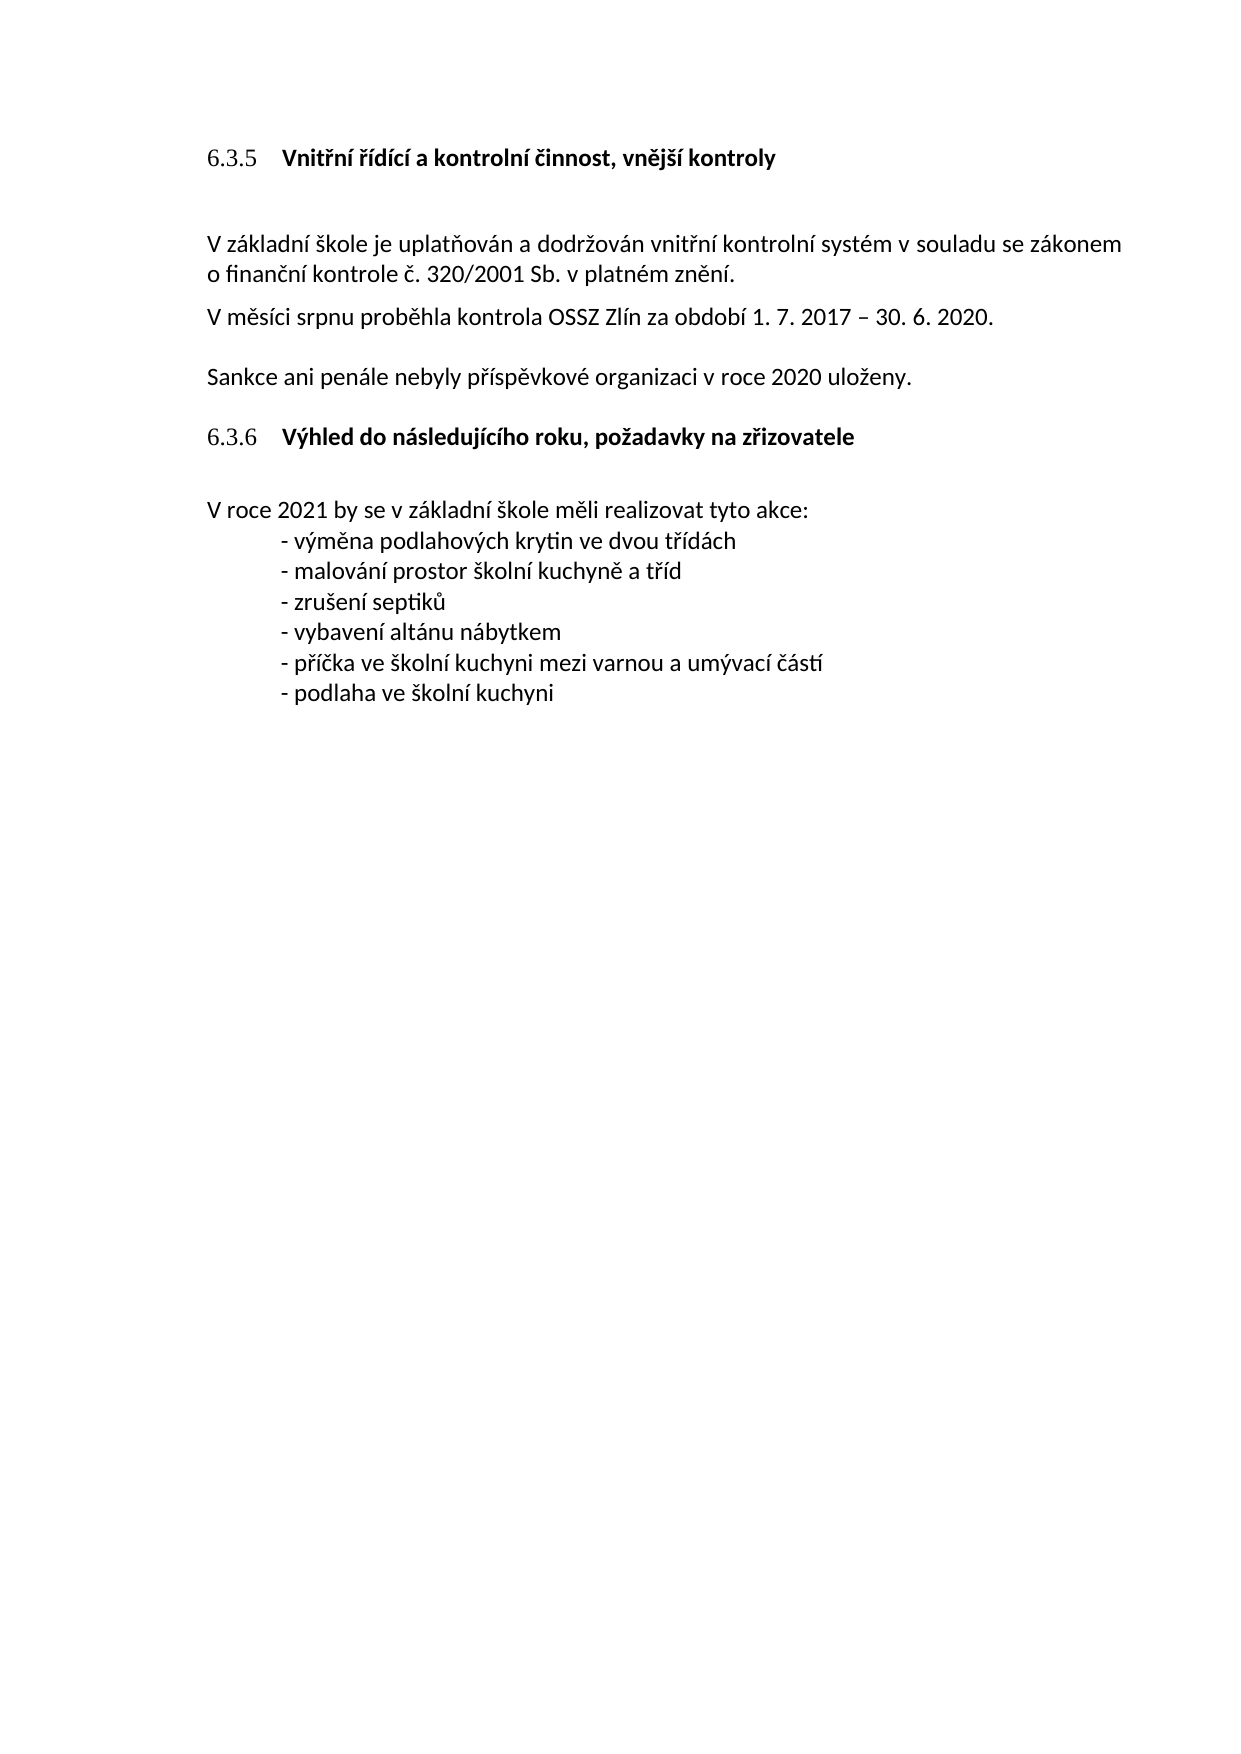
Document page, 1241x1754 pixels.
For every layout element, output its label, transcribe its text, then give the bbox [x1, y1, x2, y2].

list - podlaha ve školní kuchyni [207, 677, 1122, 708]
list - příčka ve školní kuchyni mezi varnou a umývací částí [207, 647, 1122, 677]
list V měsíci srpnu proběhla kontrola OSSZ Zlín za období 1. 7. 2017 – 30. 6. 2020. [207, 301, 1122, 332]
subtitle Vnitřní řídící a kontrolní činnost, vnější kontroly [207, 142, 1122, 172]
list - výměna podlahových krytin ve dvou třídách [207, 525, 1122, 555]
text Sankce ani penále nebyly příspěvkové organizaci v roce 2020 uloženy. [207, 361, 1122, 392]
list - malování prostor školní kuchyně a tříd [207, 555, 1122, 586]
text V základní škole je uplatňován a dodržován vnitřní kontrolní systém v souladu se zákonem o finanční kontrole č. 320/2001 Sb. v platném znění. [207, 228, 1122, 289]
subtitle Výhled do následujícího roku, požadavky na zřizovatele [207, 421, 1122, 451]
list - zrušení septiků [207, 586, 1122, 616]
list - vybavení altánu nábytkem [207, 616, 1122, 647]
list V roce 2021 by se v základní škole měli realizovat tyto akce: [207, 494, 1122, 525]
